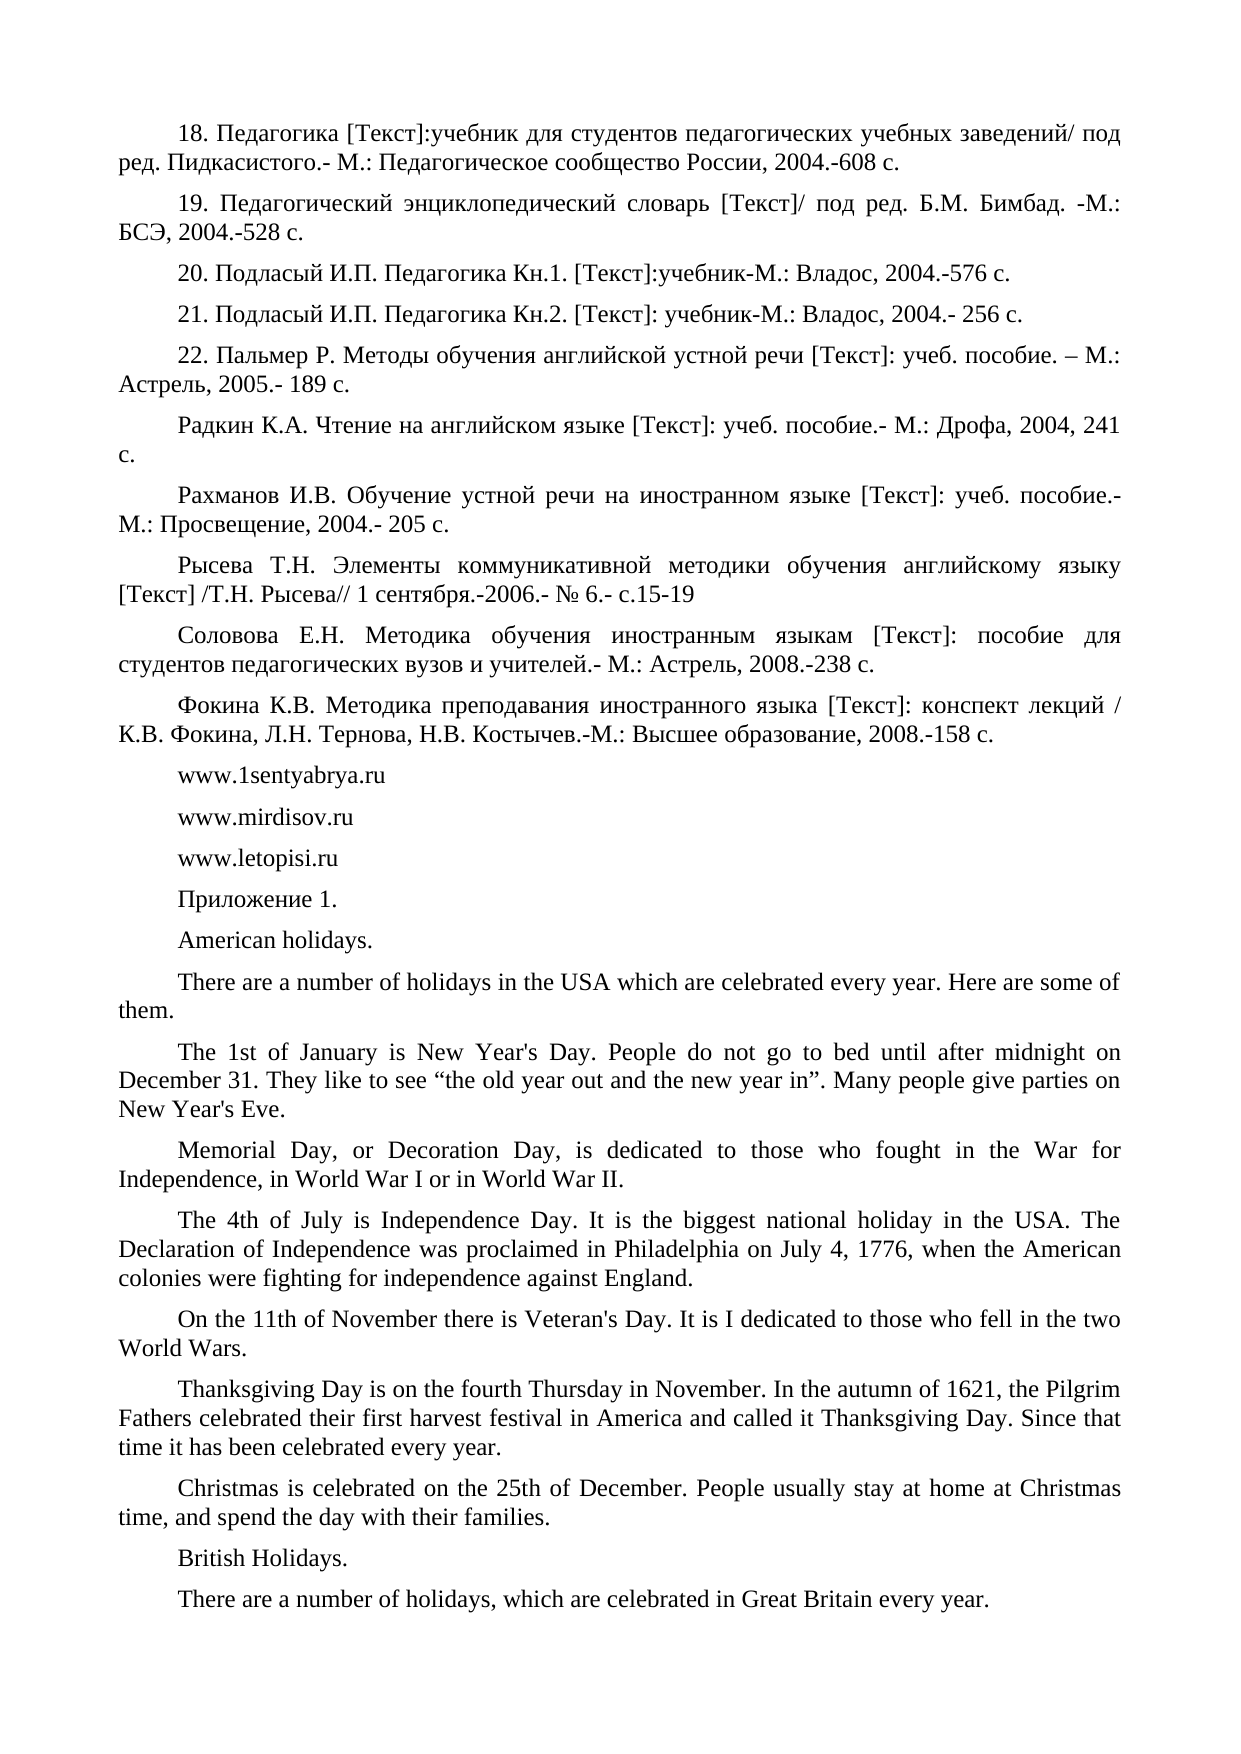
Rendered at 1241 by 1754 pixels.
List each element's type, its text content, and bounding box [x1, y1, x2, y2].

text American holidays. [118, 926, 1122, 954]
text The 1st of January is New Year's Day. People do not go to bed until after midnight on December 31. They like to see “the old year out and the new year in”. Many people give parties on New Year's Eve. [118, 1037, 1122, 1123]
text Memorial Day, or Decoration Day, is dedicated to those who fought in the War for , in World War I or in World War II. [118, 1136, 1122, 1193]
text www.mirdisov.ru [118, 802, 1122, 831]
text www.letopisi.ru [118, 843, 1122, 872]
text Рахманов И.В. Обучение устной речи на иностранном языке [Текст]: учеб. пособие.- М.: Просвещение, 2004.- 205 с. [118, 481, 1122, 538]
text Christmas is celebrated on the 25th of December. People usually stay at home at Christmas time, and spend the day with their families. [118, 1473, 1122, 1531]
text There are a number of holidays in the which are celebrated every year. Here are some of them. [118, 967, 1122, 1024]
text Рысева Т.Н. Элементы коммуникативной методики обучения английскому языку [Текст] /Т.Н. Рысева// 1 сентября.-2006.- № 6.- с.15-19 [118, 551, 1122, 608]
text British Holidays. [118, 1543, 1122, 1572]
text 18. Педагогика [Текст]:учебник для студентов педагогических учебных заведений/ под ред. Пидкасистого.- М.: Педагогическое сообщество России, 2004.-608 с. [118, 118, 1122, 176]
text Фокина К.В. Методика преподавания иностранного языка [Текст]: конспект лекций / К.В. Фокина, Л.Н. Тернова, Н.В. Костычев.-М.: Высшее образование, 2008.-158 с. [118, 691, 1122, 748]
text 20. Подласый И.П. Педагогика Кн.1. [Текст]:учебник-М.: Владос, 2004.-576 с. [118, 258, 1122, 287]
text On the 11th of November there is Veteran's Day. It is I dedicated to those who fell in the two World Wars. [118, 1304, 1122, 1362]
text www.1sentyabrya.ru [118, 761, 1122, 789]
text Соловова Е.Н. Методика обучения иностранным языкам [Текст]: пособие для студентов педагогических вузов и учителей.- М.: Астрель, 2008.-238 с. [118, 621, 1122, 678]
text 19. Педагогический энциклопедический словарь [Текст]/ под ред. Б.М. Бимбад. -М.: БСЭ, 2004.-528 с. [118, 188, 1122, 246]
text There are a number of holidays, which are celebrated in every year. [118, 1584, 1122, 1613]
text 22. Пальмер Р. Методы обучения английской устной речи [Текст]: учеб. пособие. – М.: Астрель, 2005.- 189 с. [118, 341, 1122, 398]
text Радкин К.А. Чтение на английском языке [Текст]: учеб. пособие.- М.: Дрофа, 2004, 241 с. [118, 411, 1122, 468]
text 21. Подласый И.П. Педагогика Кн.2. [Текст]: учебник-М.: Владос, 2004.- 256 с. [118, 299, 1122, 328]
text Thanksgiving Day is on the fourth Thursday in November. In the autumn of 1621, the Pilgrim Fathers celebrated their first harvest festival in and called it Thanksgiving Day. Since that time it has been celebrated every year. [118, 1374, 1122, 1461]
text Приложение 1. [118, 884, 1122, 913]
text The 4th of July is Independence Day. It is the biggest national holiday in the . The Declaration of Independence was proclaimed in on July 4, 1776, when the American colonies were fighting for independence against . [118, 1206, 1122, 1292]
